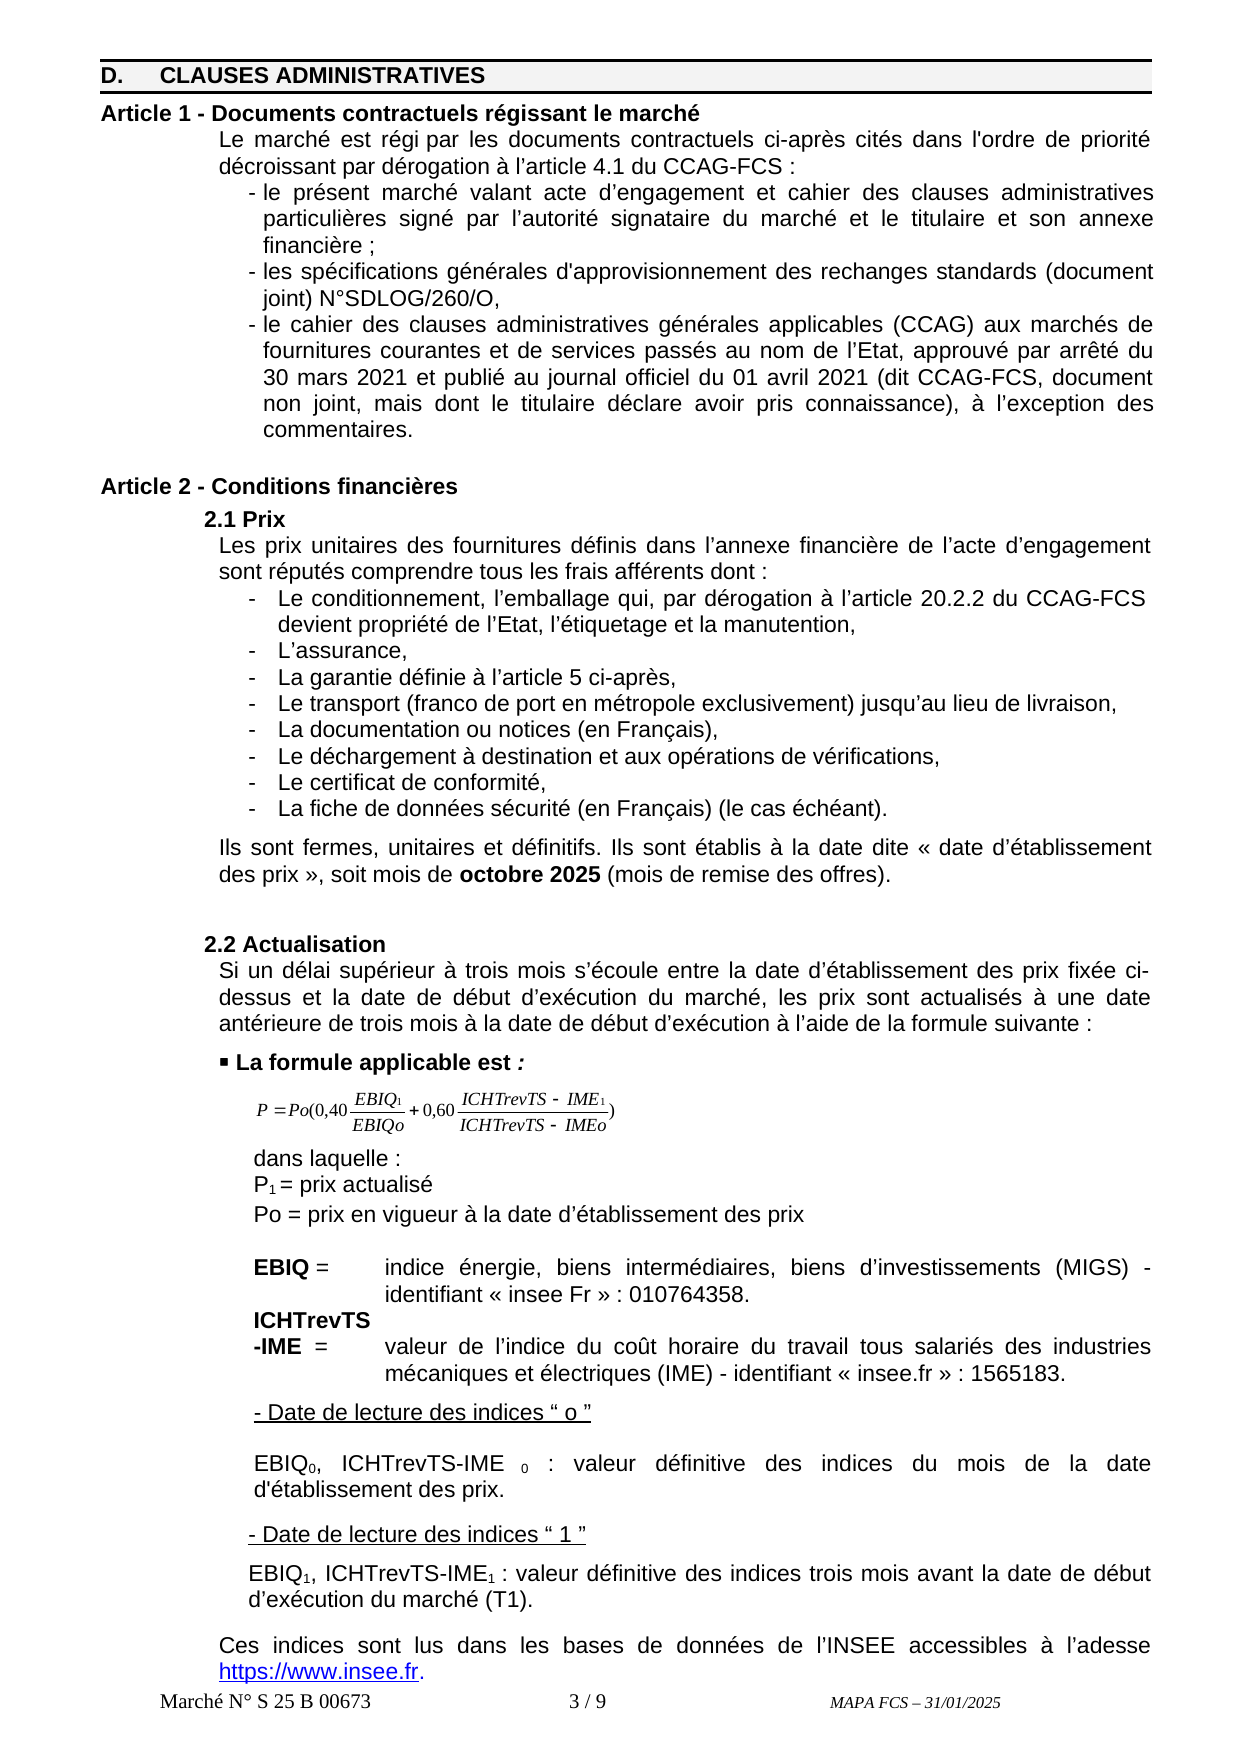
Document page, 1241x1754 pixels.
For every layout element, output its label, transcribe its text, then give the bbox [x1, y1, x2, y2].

text P1 = prix actualisé [253, 1171, 1152, 1197]
text Ils sont fermes, unitaires et définitifs. Ils sont établis à la date dite « date d’établissement des prix », soit mois de octobre 2025 (mois de remise des offres). [218, 834, 1152, 887]
text Article 1 - Documents contractuels régissant le marché [100, 100, 1154, 126]
text -IME = valeur de l’indice du coût horaire du travail tous salariés des industries mécaniques et électriques (IME) - identifiant « insee.fr » : 1565183. [253, 1333, 1152, 1386]
list Le certificat de conformité, [218, 769, 1154, 795]
list les spécifications générales d'approvisionnement des rechanges standards (document joint) N°SDLOG/260/O, [248, 258, 1154, 311]
list Le marché est régi par les documents contractuels ci-après cités dans l'ordre de priorité décroissant par dérogation à l’article 4.1 du CCAG-FCS : [218, 126, 1152, 179]
list L’assurance, [218, 637, 1154, 664]
list le cahier des clauses administratives générales applicables (CCAG) aux marchés de fournitures courantes et de services passés au nom de l’Etat, approuvé par arrêté du 30 mars 2021 et publié au journal officiel du 01 avril 2021 (dit CCAG-FCS, document non joint, mais dont le titulaire déclare avoir pris connaissance), à l’exception des commentaires. [248, 311, 1154, 443]
text EBIQ1, ICHTrevTS-IME1 : valeur définitive des indices trois mois avant la date de début d’exécution du marché (T1). [248, 1560, 1152, 1613]
text - Date de lecture des indices “ o ” [253, 1398, 1152, 1425]
list Le conditionnement, l’emballage qui, par dérogation à l’article 20.2.2 du CCAG-FCS devient propriété de l’Etat, l’étiquetage et la manutention, [218, 584, 1154, 637]
text 2.1 Prix [204, 506, 1154, 532]
text 2.2 Actualisation [204, 931, 1154, 957]
list Le transport (franco de port en métropole exclusivement) jusqu’au lieu de livraison, [218, 690, 1154, 716]
text - Date de lecture des indices “ 1 ” [248, 1521, 1152, 1548]
list La fiche de données sécurité (en Français) (le cas échéant). [218, 795, 1154, 822]
list le présent marché valant acte d’engagement et cahier des clauses administratives particulières signé par l’autorité signataire du marché et le titulaire et son annexe financière ; [248, 179, 1154, 258]
text La formule applicable est : [218, 1049, 1152, 1075]
list Les prix unitaires des fournitures définis dans l’annexe financière de l’acte d’engagement sont réputés comprendre tous les frais afférents dont : [218, 532, 1152, 584]
text EBIQ = indice énergie, biens intermédiaires, biens d’investissements (MIGS) - identifiant « insee Fr » : 010764358. [253, 1254, 1152, 1307]
text Po = prix en vigueur à la date d’établissement des prix [253, 1201, 1152, 1228]
text Ces indices sont lus dans les bases de données de l’INSEE accessibles à l’adesse https://www.insee.fr. [218, 1632, 1152, 1684]
list La garantie définie à l’article 5 ci-après, [218, 664, 1154, 690]
text D. CLAUSES ADMINISTRATIVES [100, 62, 1152, 91]
text EBIQ0, ICHTrevTS-IME 0 : valeur définitive des indices du mois de la date d'établissement des prix. [253, 1450, 1152, 1502]
list Le déchargement à destination et aux opérations de vérifications, [218, 743, 1154, 769]
text Si un délai supérieur à trois mois s’écoule entre la date d’établissement des prix fixée ci-dessus et la date de début d’exécution du marché, les prix sont actualisés à une date antérieure de trois mois à la date de début d’exécution à l’aide de la formule suivante : [218, 957, 1152, 1036]
text Article 2 - Conditions financières [100, 473, 1154, 499]
list La documentation ou notices (en Français), [218, 716, 1154, 743]
text dans laquelle : [253, 1144, 1152, 1171]
text ICHTrevTS [253, 1307, 1152, 1333]
